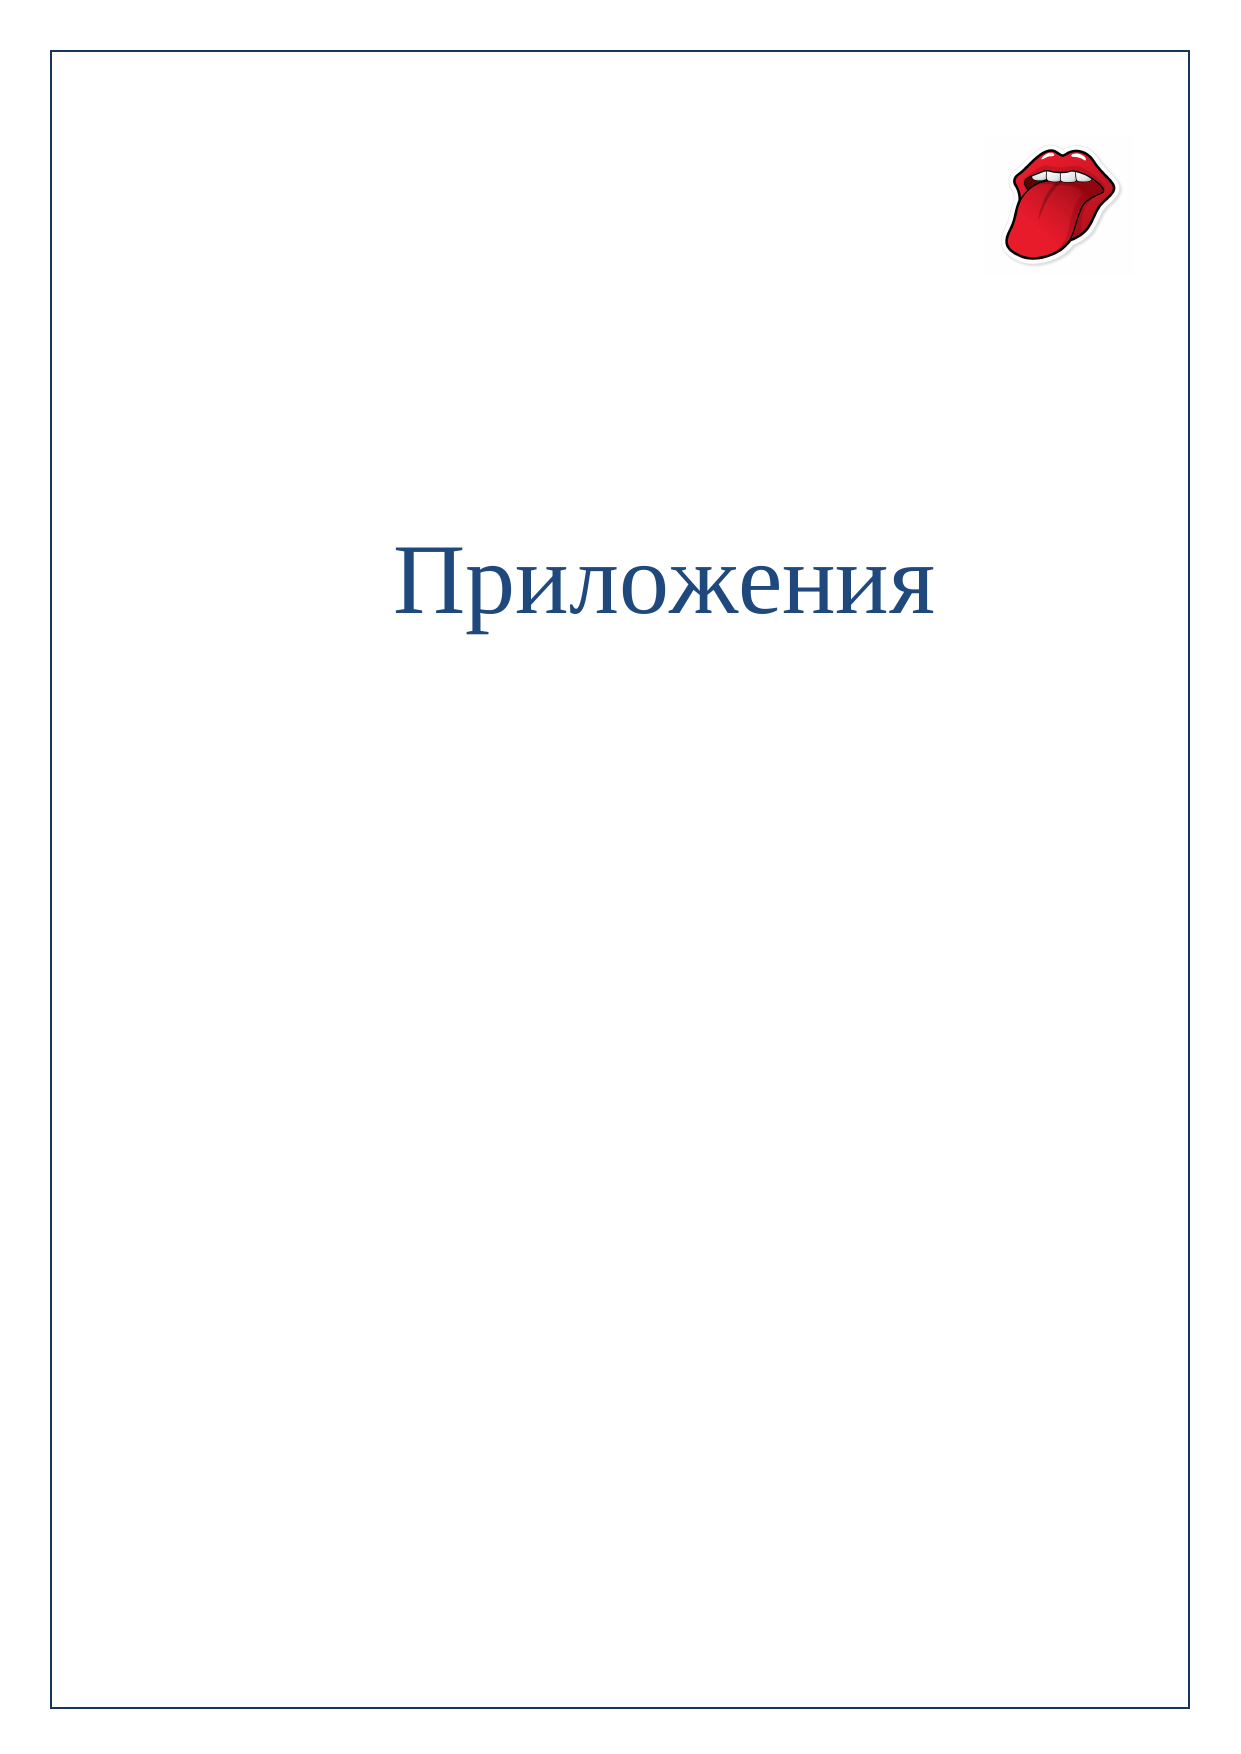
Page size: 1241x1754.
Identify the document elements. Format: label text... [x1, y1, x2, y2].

picture [983, 136, 1134, 275]
text Приложения [177, 520, 1152, 635]
